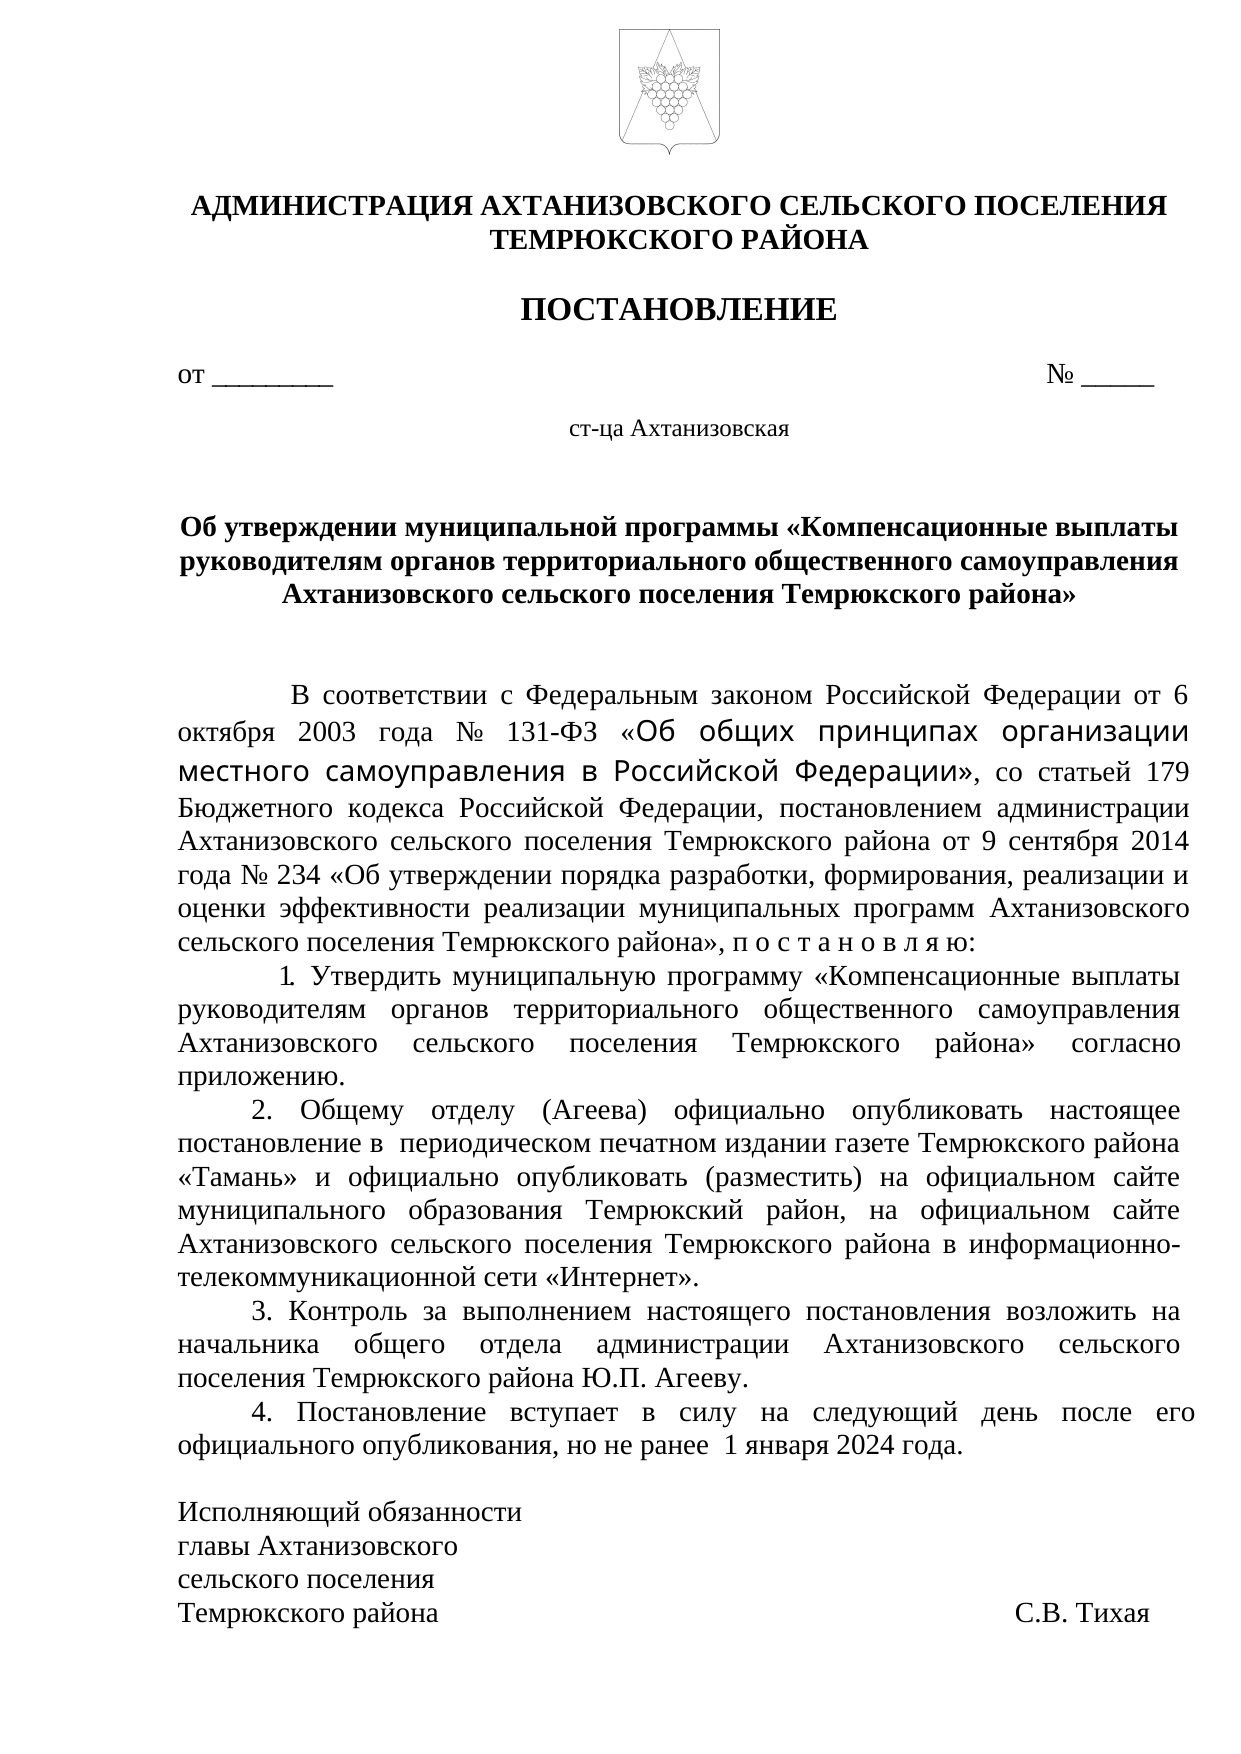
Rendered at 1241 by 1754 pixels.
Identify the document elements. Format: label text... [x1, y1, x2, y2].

text 2. Общему отделу (Агеева) официально опубликовать настоящее постановление в периодическом печатном издании газете Темрюкского района «Тамань» и официально опубликовать (разместить) на официальном сайте муниципального образования Темрюкский район, на официальном сайте Ахтанизовского сельского поселения Темрюкского района в информационно-телекоммуникационной сети «Интернет». [177, 1092, 1181, 1293]
text АДМИНИСТРАЦИЯ АХТАНИЗОВСКОГО СЕЛЬСКОГО ПОСЕЛЕНИЯ [177, 188, 1181, 222]
text Об утверждении муниципальной программы «Компенсационные выплаты руководителям органов территориального общественного самоуправления Ахтанизовского сельского поселения Темрюкского района» [177, 509, 1181, 610]
text ТЕМРЮКСКОГО РАЙОНА [177, 222, 1181, 255]
text Исполняющий обязанности [177, 1494, 1181, 1528]
text сельского поселения [177, 1561, 1181, 1595]
text ПОСТАНОВЛЕНИЕ [177, 289, 1181, 327]
text 3. Контроль за выполнением настоящего постановления возложить на начальника общего отдела администрации Ахтанизовского сельского поселения Темрюкского района Ю.П. Агееву. [177, 1293, 1181, 1394]
text ст-ца Ахтанизовская [177, 413, 1181, 442]
text от _________ № _____ [177, 356, 1181, 389]
picture [619, 29, 720, 155]
text В соответствии с Федеральным законом Российской Федерации от 6 октября 2003 года № 131-ФЗ «Об общих принципах организации местного самоуправления в Российской Федерации», со статьей 179 Бюджетного кодекса Российской Федерации, постановлением администрации Ахтанизовского сельского поселения Темрюкского района от 9 сентября 2014 года № 234 «Об утверждении порядка разработки, формирования, реализации и оценки эффективности реализации муниципальных программ Ахтанизовского сельского поселения Темрюкского района», п о с т а н о в л я ю: [177, 677, 1190, 958]
text 4. Постановление вступает в силу на следующий день после его официального опубликования, но не ранее 1 января 2024 года. [177, 1394, 1196, 1461]
text Темрюкского района С.В. Тихая [177, 1595, 1181, 1628]
text главы Ахтанизовского [177, 1528, 1181, 1561]
text 1. Утвердить муниципальную программу «Компенсационные выплаты руководителям органов территориального общественного самоуправления Ахтанизовского сельского поселения Темрюкского района» согласно приложению. [177, 958, 1181, 1092]
